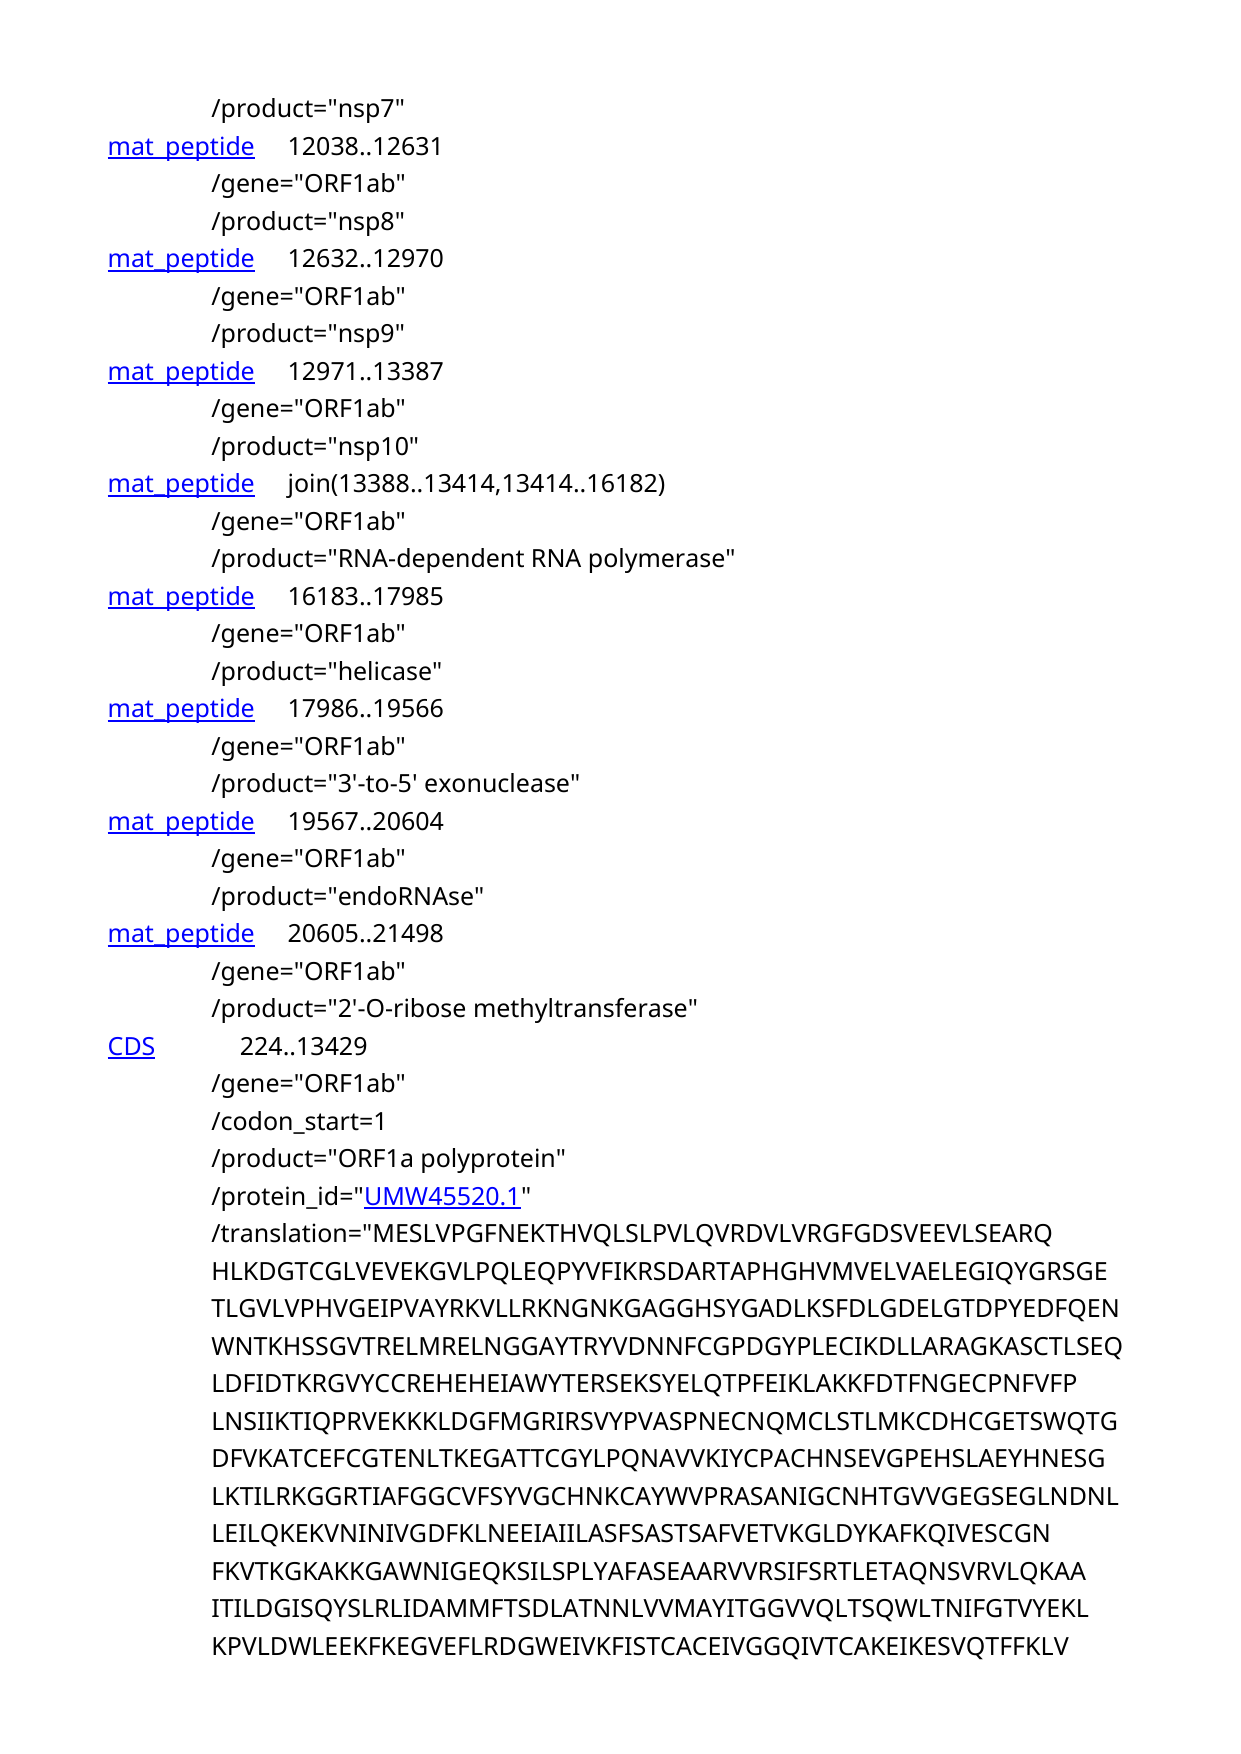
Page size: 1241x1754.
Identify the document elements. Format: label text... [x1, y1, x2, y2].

text mat_peptide 12038..12631 [75, 127, 1165, 164]
text /product="helicase" [75, 652, 1165, 689]
text mat_peptide 19567..20604 [75, 802, 1165, 839]
text TLGVLVPHVGEIPVAYRKVLLRKNGNKGAGGHSYGADLKSFDLGDELGTDPYEDFQEN [75, 1289, 1165, 1327]
text /gene="ORF1ab" [75, 727, 1165, 764]
text /product="nsp10" [75, 427, 1165, 464]
text /gene="ORF1ab" [75, 1064, 1165, 1102]
text /gene="ORF1ab" [75, 502, 1165, 539]
text /product="nsp8" [75, 202, 1165, 239]
text mat_peptide 12632..12970 [75, 239, 1165, 277]
text LNSIIKTIQPRVEKKKLDGFMGRIRSVYPVASPNECNQMCLSTLMKCDHCGETSWQTG [75, 1402, 1165, 1439]
text mat_peptide 12971..13387 [75, 352, 1165, 389]
text /gene="ORF1ab" [75, 389, 1165, 427]
text LEILQKEKVNINIVGDFKLNEEIAIILASFSASTSAFVETVKGLDYKAFKQIVESCGN [75, 1514, 1165, 1552]
text /product="nsp7" [75, 89, 1165, 127]
text FKVTKGKAKKGAWNIGEQKSILSPLYAFASEAARVVRSIFSRTLETAQNSVRVLQKAA [75, 1552, 1165, 1589]
text ITILDGISQYSLRLIDAMMFTSDLATNNLVVMAYITGGVVQLTSQWLTNIFGTVYEKL [75, 1589, 1165, 1627]
text /gene="ORF1ab" [75, 277, 1165, 314]
text /product="ORF1a polyprotein" [75, 1139, 1165, 1177]
text /product="3'-to-5' exonuclease" [75, 764, 1165, 802]
text CDS 224..13429 [75, 1027, 1165, 1064]
text /gene="ORF1ab" [75, 839, 1165, 877]
text /gene="ORF1ab" [75, 614, 1165, 652]
text /product="nsp9" [75, 314, 1165, 352]
text DFVKATCEFCGTENLTKEGATTCGYLPQNAVVKIYCPACHNSEVGPEHSLAEYHNESG [75, 1439, 1165, 1477]
text /protein_id="UMW45520.1" [75, 1177, 1165, 1214]
text WNTKHSSGVTRELMRELNGGAYTRYVDNNFCGPDGYPLECIKDLLARAGKASCTLSEQ [75, 1327, 1165, 1364]
text KPVLDWLEEKFKEGVEFLRDGWEIVKFISTCACEIVGGQIVTCAKEIKESVQTFFKLV [75, 1627, 1165, 1664]
text mat_peptide join(13388..13414,13414..16182) [75, 464, 1165, 502]
text LKTILRKGGRTIAFGGCVFSYVGCHNKCAYWVPRASANIGCNHTGVVGEGSEGLNDNL [75, 1477, 1165, 1514]
text /gene="ORF1ab" [75, 952, 1165, 989]
text /codon_start=1 [75, 1102, 1165, 1139]
text mat_peptide 20605..21498 [75, 914, 1165, 952]
text /product="endoRNAse" [75, 877, 1165, 914]
text /translation="MESLVPGFNEKTHVQLSLPVLQVRDVLVRGFGDSVEEVLSEARQ [75, 1214, 1165, 1252]
text /product="2'-O-ribose methyltransferase" [75, 989, 1165, 1027]
text LDFIDTKRGVYCCREHEHEIAWYTERSEKSYELQTPFEIKLAKKFDTFNGECPNFVFP [75, 1364, 1165, 1402]
text /product="RNA-dependent RNA polymerase" [75, 539, 1165, 577]
text HLKDGTCGLVEVEKGVLPQLEQPYVFIKRSDARTAPHGHVMVELVAELEGIQYGRSGE [75, 1252, 1165, 1289]
text mat_peptide 17986..19566 [75, 689, 1165, 727]
text /gene="ORF1ab" [75, 164, 1165, 202]
text mat_peptide 16183..17985 [75, 577, 1165, 614]
